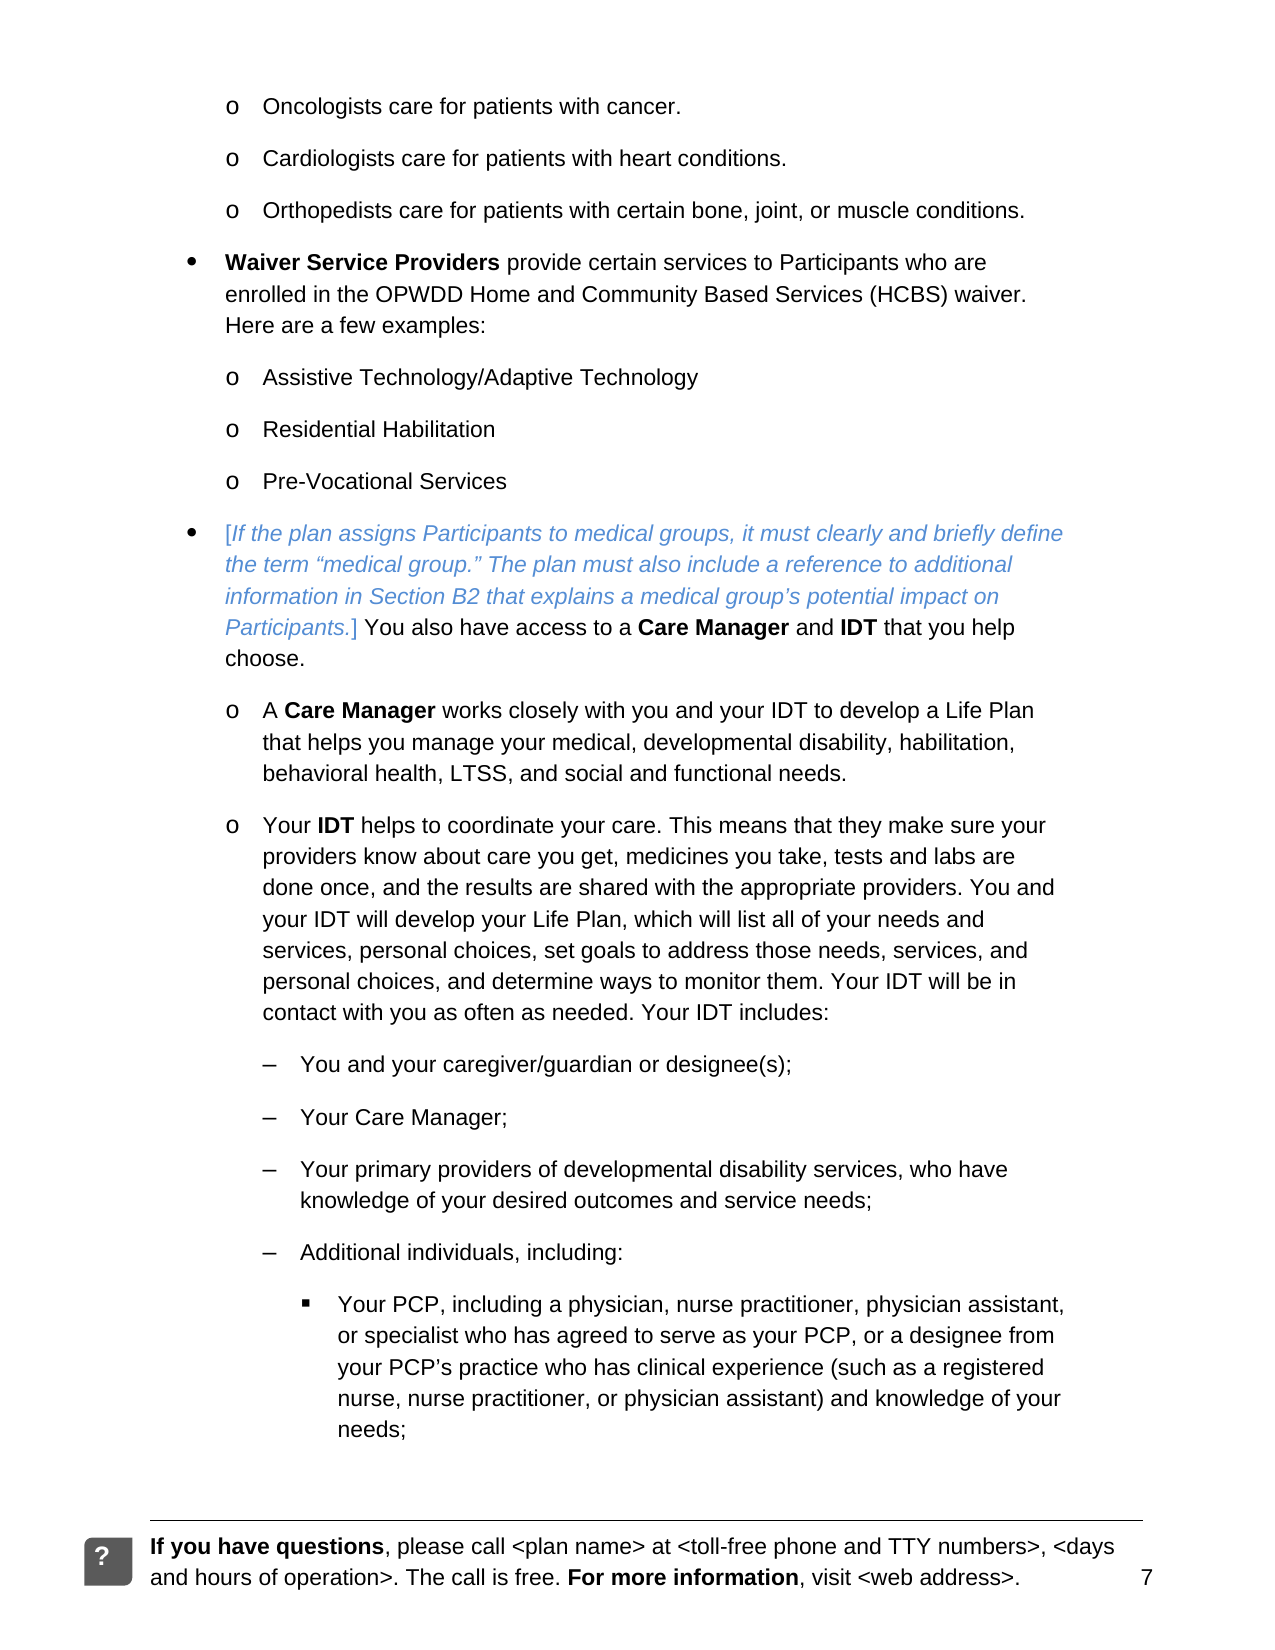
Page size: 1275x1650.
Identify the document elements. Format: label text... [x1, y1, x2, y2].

list Waiver Service Providers provide certain services to Participants who are enrolled in the OPWDD Home and Community Based Services (HCBS) waiver. Here are a few examples: [187, 246, 1068, 339]
list Your IDT helps to coordinate your care. This means that they make sure your providers know about care you get, medicines you take, tests and labs are done once, and the results are shared with the appropriate providers. You and your IDT will develop your Life Plan, which will list all of your needs and services, personal choices, set goals to address those needs, services, and personal choices, and determine ways to monitor them. Your IDT will be in contact with you as often as needed. Your IDT includes: [225, 808, 1068, 1027]
list You and your caregiver/guardian or designee(s); [262, 1048, 1068, 1079]
list Cardiologists care for patients with heart conditions. [225, 142, 1068, 173]
list Oncologists care for patients with cancer. [225, 89, 1068, 121]
list Your primary providers of developmental disability services, who have knowledge of your desired outcomes and service needs; [262, 1152, 1068, 1214]
list Additional individuals, including: [262, 1235, 1068, 1267]
list Residential Habilitation [225, 412, 1068, 444]
list A Care Manager works closely with you and your IDT to develop a Life Plan that helps you manage your medical, developmental disability, habilitation, behavioral health, LTSS, and social and functional needs. [225, 694, 1068, 787]
list Orthopedists care for patients with certain bone, joint, or muscle conditions. [225, 194, 1068, 225]
list Your PCP, including a physician, nurse practitioner, physician assistant, or specialist who has agreed to serve as your PCP, or a designee from your PCP’s practice who has clinical experience (such as a registered nurse, nurse practitioner, or physician assistant) and knowledge of your needs; [300, 1287, 1068, 1444]
list [If the plan assigns Participants to medical groups, it must clearly and briefly define the term “medical group.” The plan must also include a reference to additional information in Section B2 that explains a medical group’s potential impact on Participants.] You also have access to a Care Manager and IDT that you help choose. [187, 517, 1068, 673]
list Pre-Vocational Services [225, 464, 1068, 496]
list Your Care Manager; [262, 1100, 1068, 1131]
list Assistive Technology/Adaptive Technology [225, 360, 1068, 392]
